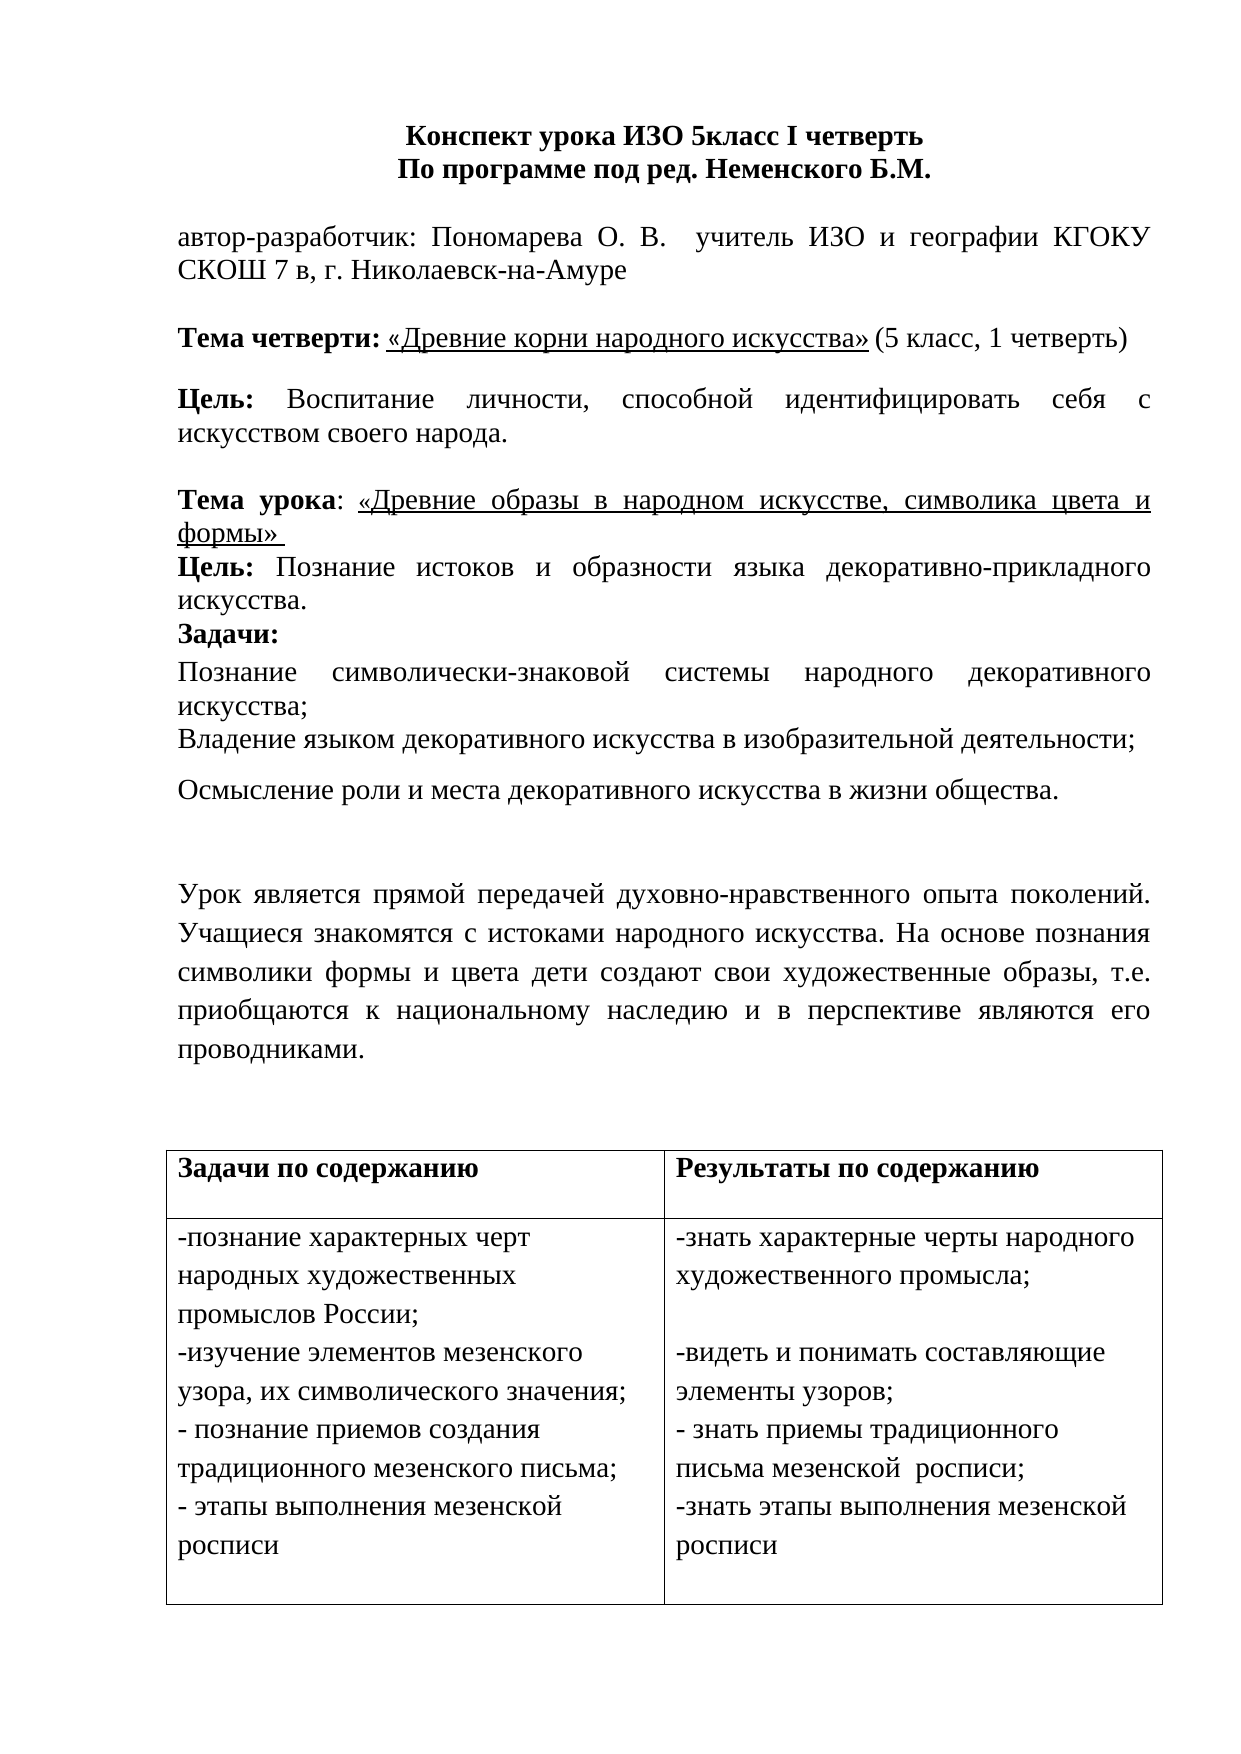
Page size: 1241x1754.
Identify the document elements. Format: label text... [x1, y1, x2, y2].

table_header Результаты по содержанию [665, 1151, 1162, 1218]
text Цель: Познание истоков и образности языка декоративно-прикладного искусства. [177, 549, 1152, 616]
text Конспект урока ИЗО 5класс I четверть [177, 118, 1152, 152]
text Владение языком декоративного искусства в изобразительной деятельности; [177, 722, 1152, 755]
table_cell -познание характерных черт народных художественных промыслов России; -изучение элементов мезенского узора, их символического значения; - познание приемов создания традиционного мезенского письма; - этапы выполнения мезенской росписи [167, 1219, 664, 1604]
text Осмысление роли и места декоративного искусства в жизни общества. [177, 772, 1152, 805]
text Задачи: [177, 616, 1152, 649]
text Тема урока: «Древние образы в народном искусстве, символика цвета и формы» [177, 482, 1152, 549]
text Урок является прямой передачей духовно-нравственного опыта поколений. Учащиеся знакомятся с истоками народного искусства. На основе познания символики формы и цвета дети создают свои художественные образы, т.е. приобщаются к национальному наследию и в перспективе являются его проводниками. [177, 877, 1152, 1064]
text По программе под ред. Неменского Б.М. [177, 152, 1152, 185]
text автор-разработчик: Пономарева О. В. учитель ИЗО и географии КГОКУ СКОШ 7 в, г. Николаевск-на-Амуре [177, 219, 1152, 286]
table_header Задачи по содержанию [167, 1151, 664, 1218]
text Цель: Воспитание личности, способной идентифицировать себя с искусством своего народа. [177, 381, 1152, 448]
text Тема четверти: «Древние корни народного искусства» (5 класс, 1 четверть) [177, 319, 1152, 355]
text Познание символически-знаковой системы народного декоративного искусства; [177, 654, 1152, 722]
table_cell -знать характерные черты народного художественного промысла; -видеть и понимать составляющие элементы узоров; - знать приемы традиционного письма мезенской росписи; -знать этапы выполнения мезенской росписи [665, 1219, 1162, 1604]
